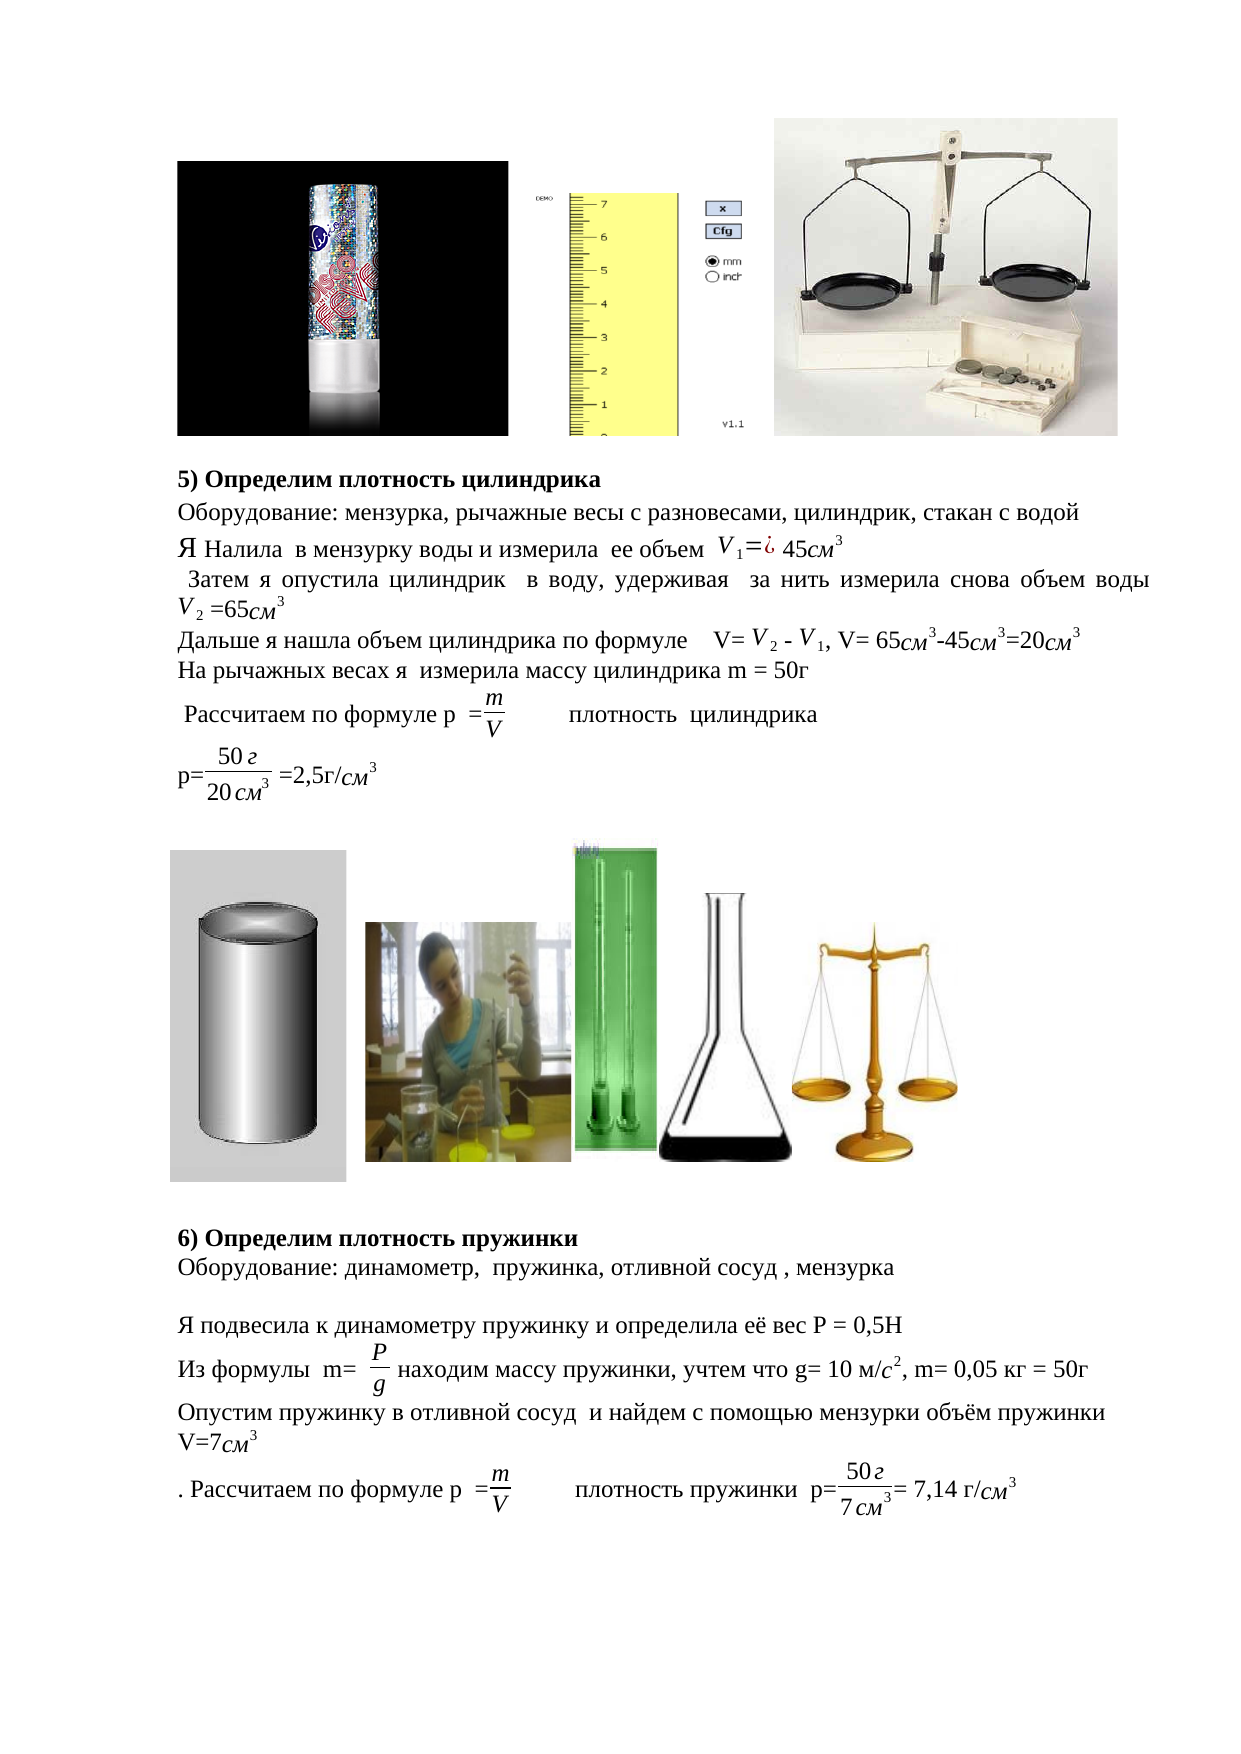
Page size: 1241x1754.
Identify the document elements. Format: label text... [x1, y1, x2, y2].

text Затем я опустила цилиндрик в воду, удерживая за нить измерила снова объем воды =65 [177, 564, 1152, 624]
text Я Налила в мензурку воды и измерила ее объем 45 [177, 530, 1152, 564]
text На рычажных весах я измерила массу цилиндрика m = 50г [177, 655, 1152, 684]
text V=7 [177, 1426, 1152, 1457]
text . Рассчитаем по формуле p = плотность пружинки р== 7,14 г/ [177, 1457, 1152, 1520]
text Я подвесила к динамометру пружинку и определила её вес Р = 0,5Н [177, 1310, 1152, 1338]
text Оборудование: динамометр, пружинка, отливной сосуд , мензурка [177, 1252, 1152, 1281]
text Оборудование: мензурка, рычажные весы с разновесами, цилиндрик, стакан с водой [177, 497, 1152, 526]
picture [774, 118, 1118, 436]
text Дальше я нашла объем цилиндрика по формуле V= - , V= 65-45=20 [177, 624, 1152, 655]
picture [365, 838, 958, 1162]
picture [177, 161, 509, 436]
text Рассчитаем по формуле p = плотность цилиндрика [177, 684, 1152, 743]
text Опустим пружинку в отливной сосуд и найдем с помощью мензурки объём пружинки [177, 1397, 1152, 1426]
text 5) Определим плотность цилиндрика [177, 464, 1152, 493]
picture [170, 850, 347, 1182]
text p= =2,5г/ [177, 743, 1152, 805]
picture [533, 193, 749, 436]
text 6) Определим плотность пружинки [177, 1223, 1152, 1252]
text Из формулы m= находим массу пружинки, учтем что g= 10 м/, m= 0,05 кг = 50г [177, 1338, 1152, 1397]
